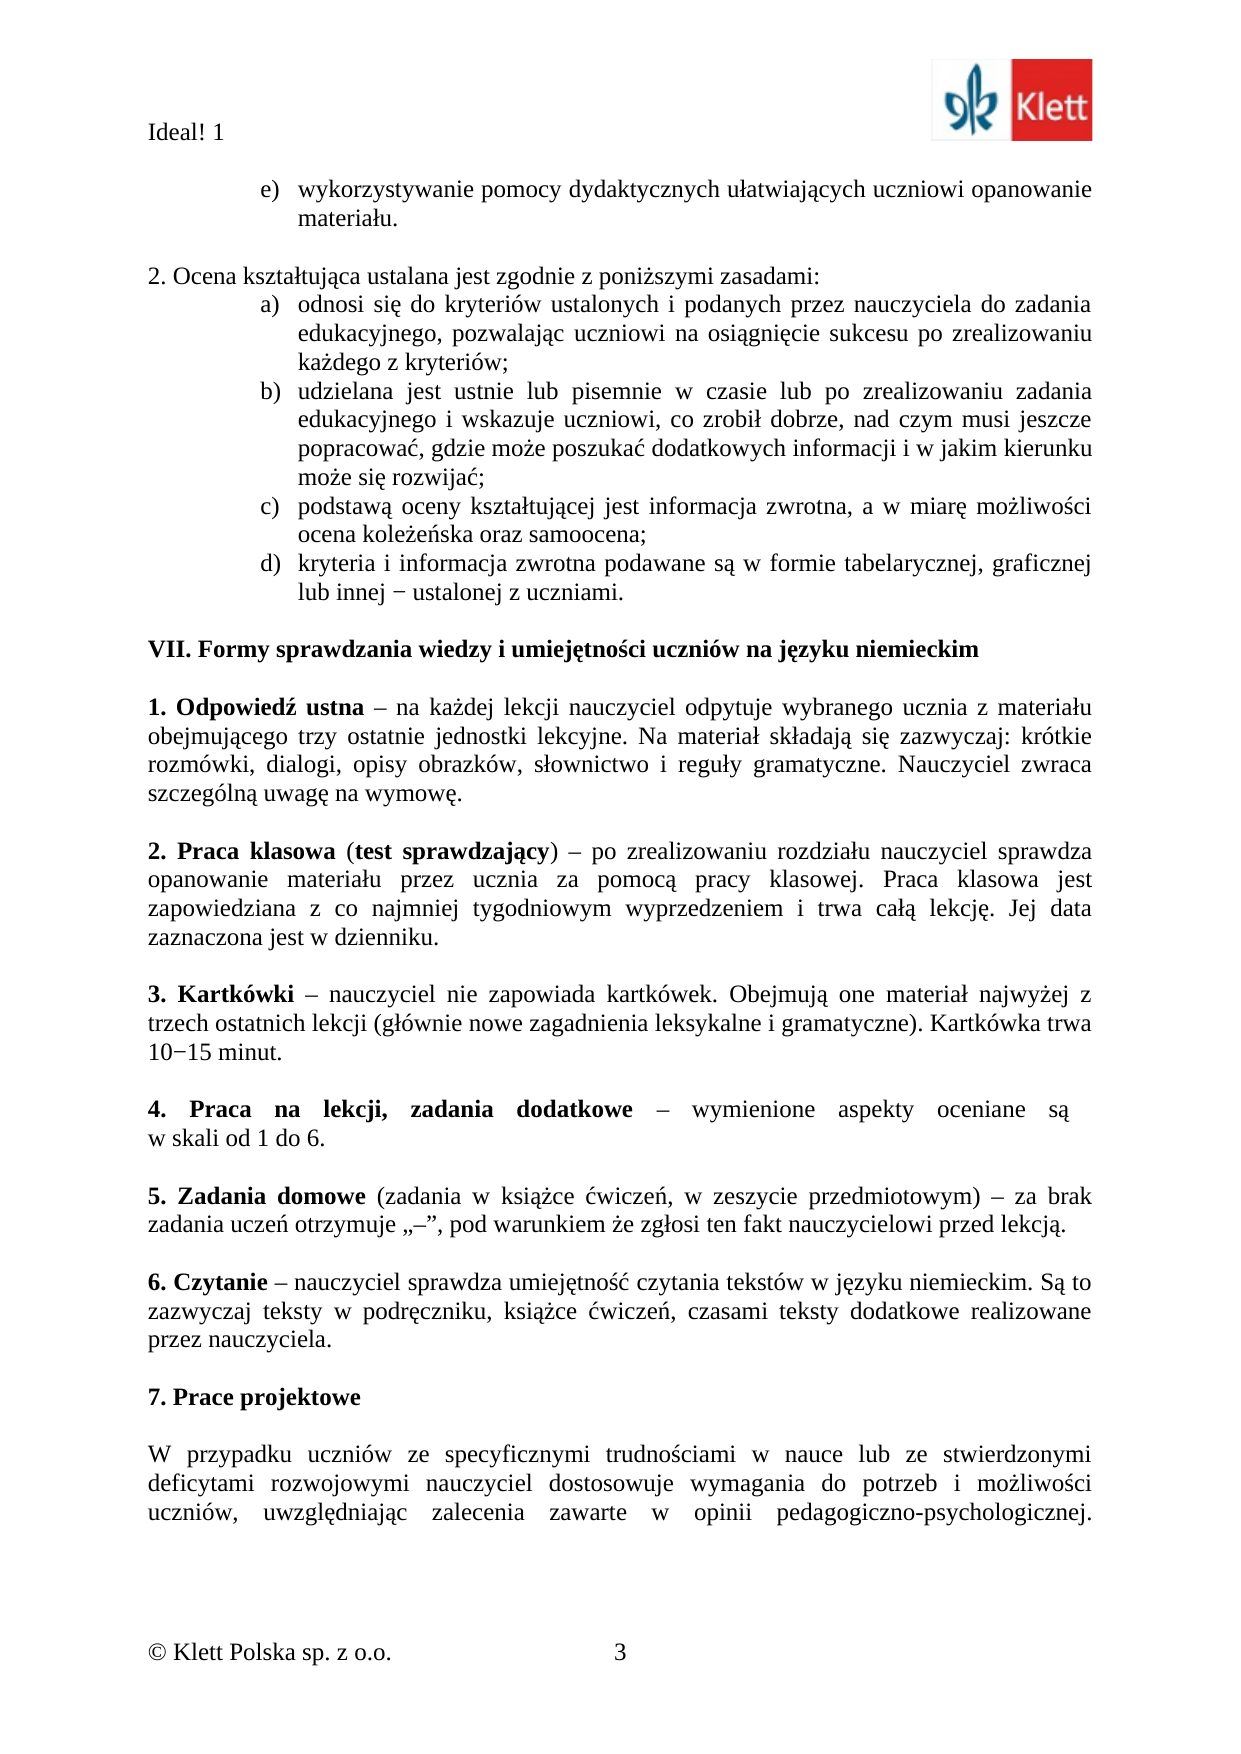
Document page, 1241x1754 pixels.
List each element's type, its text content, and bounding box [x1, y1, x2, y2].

text 1. Odpowiedź ustna – na każdej lekcji nauczyciel odpytuje wybranego ucznia z materiału obejmującego trzy ostatnie jednostki lekcyjne. Na materiał składają się zazwyczaj: krótkie rozmówki, dialogi, opisy obrazków, słownictwo i reguły gramatyczne. Nauczyciel zwraca szczególną uwagę na wymowę. [148, 692, 1093, 807]
text 3. Kartkówki – nauczyciel nie zapowiada kartkówek. Obejmują one materiał najwyżej z trzech ostatnich lekcji (głównie nowe zagadnienia leksykalne i gramatyczne). Kartkówka trwa 10−15 minut. [148, 979, 1093, 1066]
text 6. Czytanie – nauczyciel sprawdza umiejętność czytania tekstów w języku niemieckim. Są to zazwyczaj teksty w podręczniku, książce ćwiczeń, czasami teksty dodatkowe realizowane przez nauczyciela. [148, 1267, 1093, 1353]
list podstawą oceny kształtującej jest informacja zwrotna, a w miarę możliwości ocena koleżeńska oraz samoocena; [260, 491, 1093, 548]
text 2. Ocena kształtująca ustalana jest zgodnie z poniższymi zasadami: [148, 261, 1093, 289]
text 4. Praca na lekcji, zadania dodatkowe – wymienione aspekty oceniane są w skali od 1 do 6. [148, 1094, 1093, 1152]
picture [931, 59, 1093, 141]
list udzielana jest ustnie lub pisemnie w czasie lub po zrealizowaniu zadania edukacyjnego i wskazuje uczniowi, co zrobił dobrze, nad czym musi jeszcze popracować, gdzie może poszukać dodatkowych informacji i w jakim kierunku może się rozwijać; [260, 376, 1093, 491]
list kryteria i informacja zwrotna podawane są w formie tabelarycznej, graficznej lub innej − ustalonej z uczniami. [260, 548, 1093, 606]
list wykorzystywanie pomocy dydaktycznych ułatwiających uczniowi opanowanie materiału. [260, 174, 1093, 232]
text 2. Praca klasowa (test sprawdzający) – po zrealizowaniu rozdziału nauczyciel sprawdza opanowanie materiału przez ucznia za pomocą pracy klasowej. Praca klasowa jest zapowiedziana z co najmniej tygodniowym wyprzedzeniem i trwa całą lekcję. Jej data zaznaczona jest w dzienniku. [148, 836, 1093, 951]
text 5. Zadania domowe (zadania w książce ćwiczeń, w zeszycie przedmiotowym) – za brak zadania uczeń otrzymuje „–”, pod warunkiem że zgłosi ten fakt nauczycielowi przed lekcją. [148, 1181, 1093, 1238]
list odnosi się do kryteriów ustalonych i podanych przez nauczyciela do zadania edukacyjnego, pozwalając uczniowi na osiągnięcie sukcesu po zrealizowaniu każdego z kryteriów; [260, 289, 1093, 376]
text 7. Prace projektowe [148, 1382, 1093, 1411]
text VII. Formy sprawdzania wiedzy i umiejętności uczniów na języku niemieckim [148, 634, 1093, 663]
